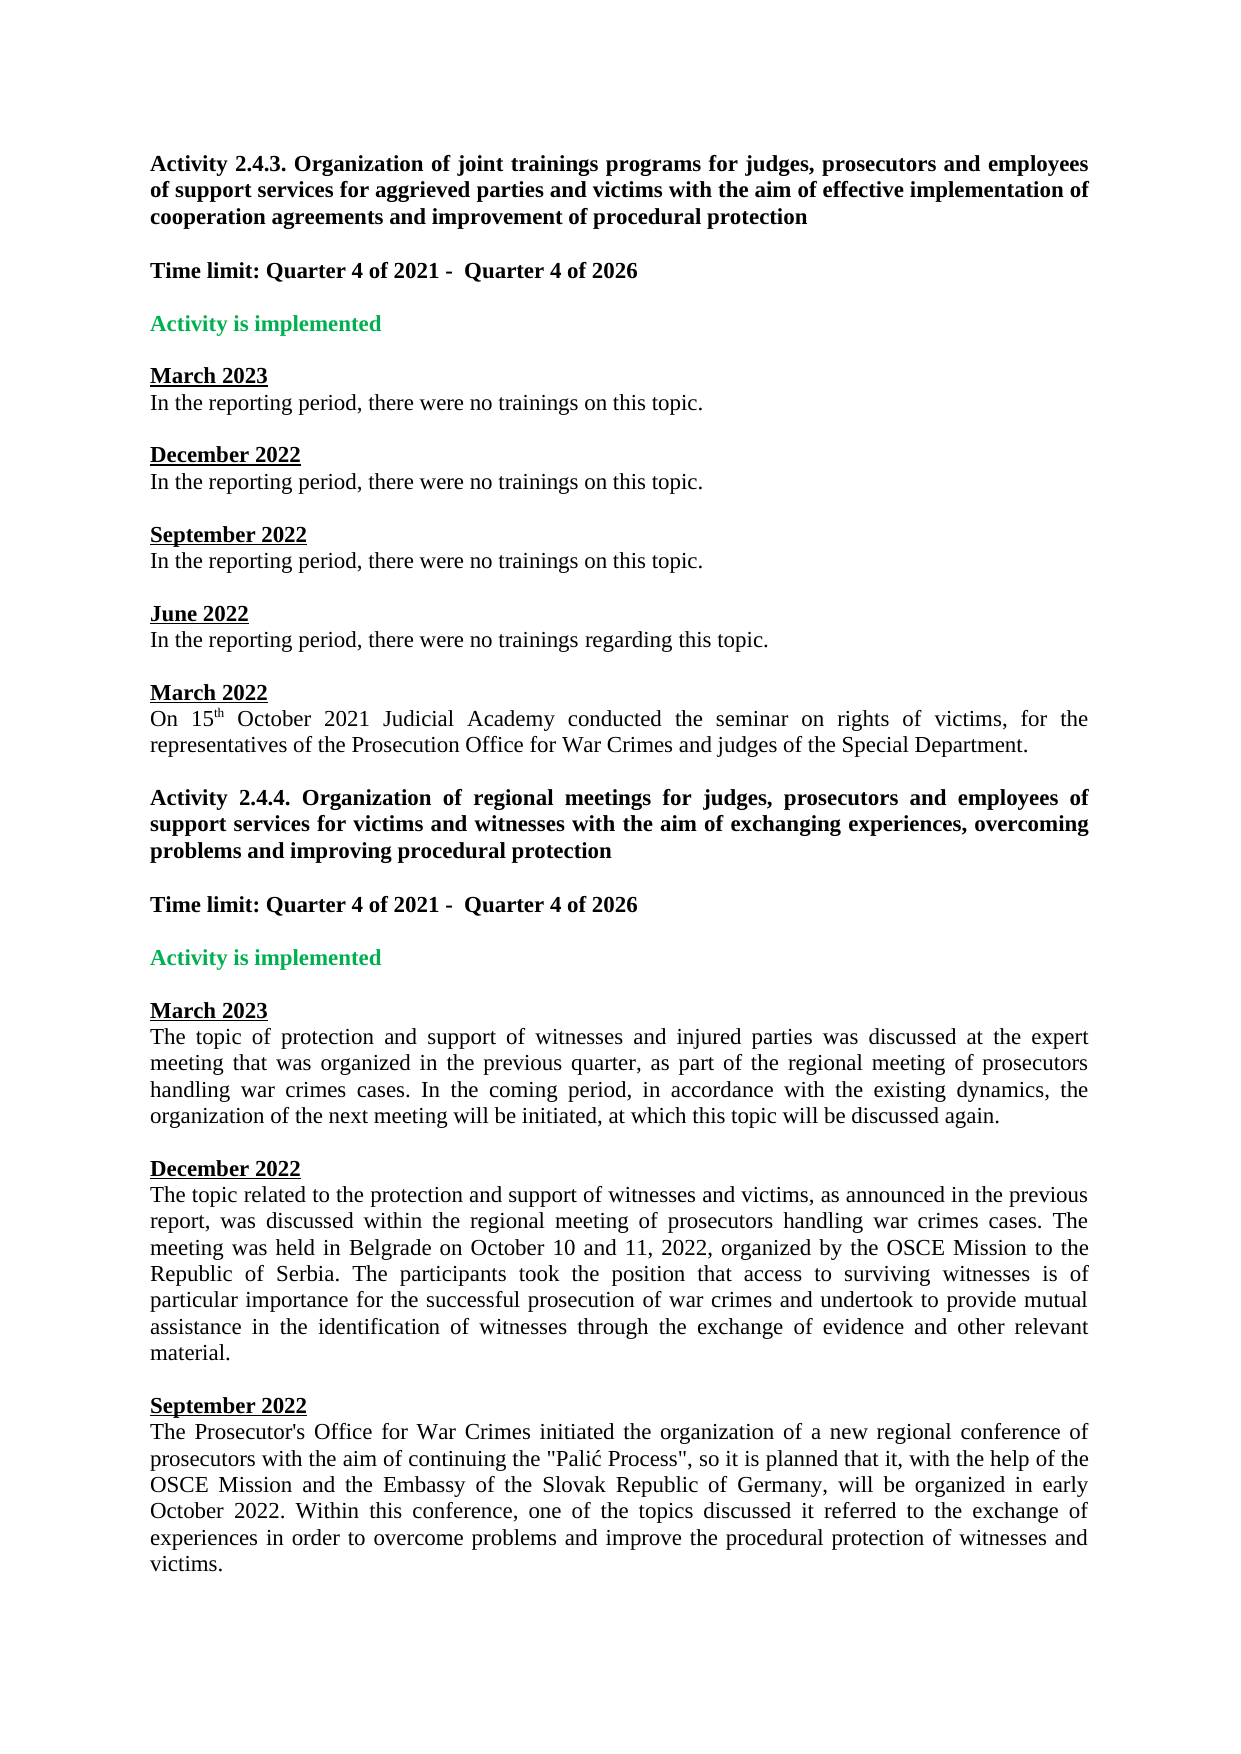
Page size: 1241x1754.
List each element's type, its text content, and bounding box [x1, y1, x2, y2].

text In the reporting period, there were no trainings on this topic. [150, 389, 1090, 415]
text In the reporting period, there were no trainings on this topic. [150, 547, 1090, 573]
text December 2022 [150, 1155, 1090, 1181]
text Activity is implemented [150, 944, 1090, 970]
text December 2022 [150, 442, 1090, 468]
text March 2023 [150, 362, 1090, 389]
text March 2022 [150, 679, 1090, 705]
text June 2022 [150, 600, 1090, 626]
text Activity is implemented [150, 310, 1090, 336]
subtitle Activity 2.4.3. Organization of joint trainings programs for judges, prosecutors and employees of support services for aggrieved parties and victims with the aim of effective implementation of cooperation agreements and improvement of procedural protection [150, 150, 1090, 229]
text The Prosecutor's Office for War Crimes initiated the organization of a new regional conference of prosecutors with the aim of continuing the "Palić Process", so it is planned that it, with the help of the OSCE Mission and the Embassy of the Slovak Republic of Germany, will be organized in early October 2022. Within this conference, one of the topics discussed it referred to the exchange of experiences in order to overcome problems and improve the procedural protection of witnesses and victims. [150, 1418, 1090, 1576]
text September 2022 [150, 1392, 1090, 1418]
text September 2022 [150, 521, 1090, 547]
subtitle Activity 2.4.4. Organization of regional meetings for judges, prosecutors and employees of support services for victims and witnesses with the aim of exchanging experiences, overcoming problems and improving procedural protection [150, 784, 1090, 863]
text Time limit: Quarter 4 of 2021 - Quarter 4 of 2026 [150, 257, 1090, 283]
text The topic of protection and support of witnesses and injured parties was discussed at the expert meeting that was organized in the previous quarter, as part of the regional meeting of prosecutors handling war crimes cases. In the coming period, in accordance with the existing dynamics, the organization of the next meeting will be initiated, at which this topic will be discussed again. [150, 1023, 1090, 1128]
text In the reporting period, there were no trainings regarding this topic. [150, 626, 1090, 652]
text In the reporting period, there were no trainings on this topic. [150, 468, 1090, 494]
text On 15th October 2021 Judicial Academy conducted the seminar on rights of victims, for the representatives of the Prosecution Office for War Crimes and judges of the Special Department. [150, 705, 1090, 758]
text The topic related to the protection and support of witnesses and victims, as announced in the previous report, was discussed within the regional meeting of prosecutors handling war crimes cases. The meeting was held in Belgrade on October 10 and 11, 2022, organized by the OSCE Mission to the Republic of Serbia. The participants took the position that access to surviving witnesses is of particular importance for the successful prosecution of war crimes and undertook to provide mutual assistance in the identification of witnesses through the exchange of evidence and other relevant material. [150, 1181, 1090, 1366]
text Time limit: Quarter 4 of 2021 - Quarter 4 of 2026 [150, 891, 1090, 918]
text March 2023 [150, 997, 1090, 1023]
